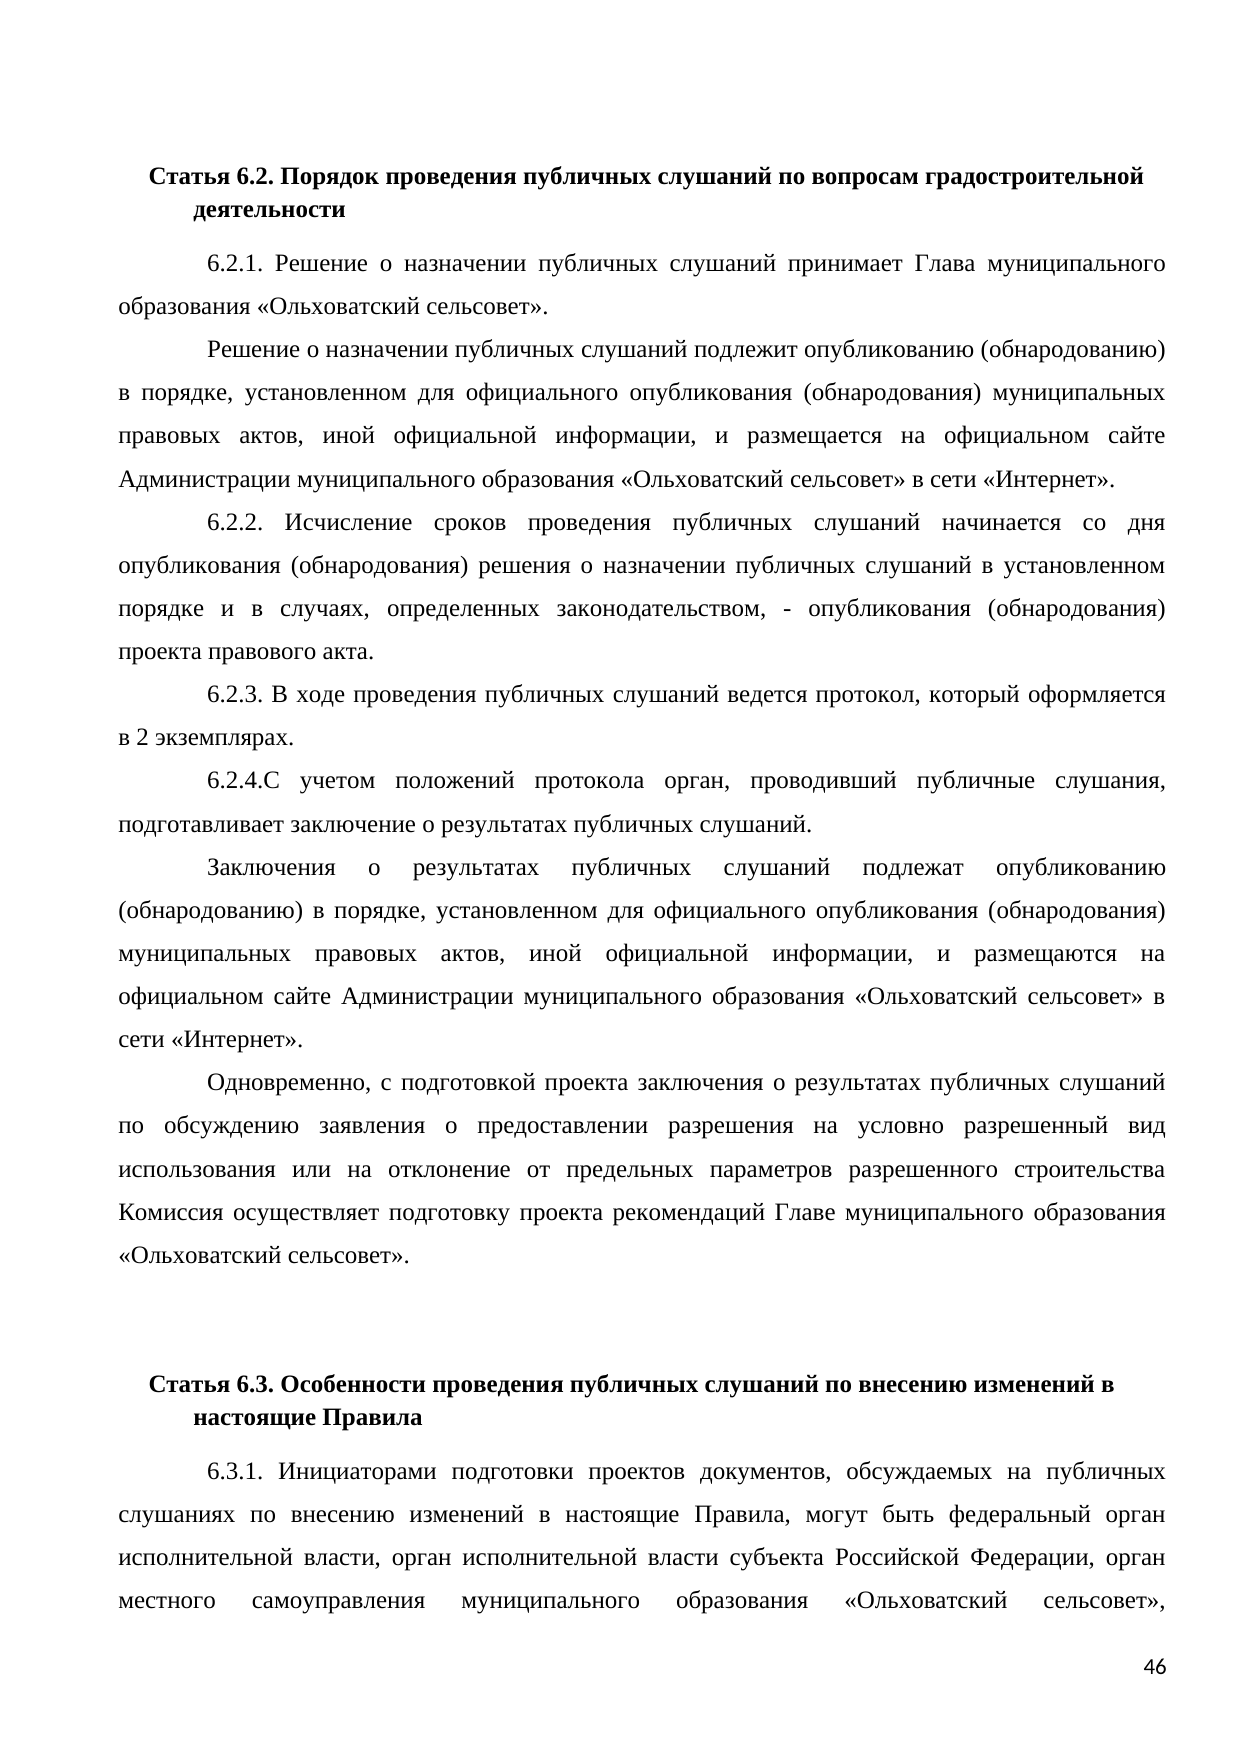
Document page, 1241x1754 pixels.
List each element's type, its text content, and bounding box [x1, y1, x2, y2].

text 6.2.2. Исчисление сроков проведения публичных слушаний начинается со дня опубликования (обнародования) решения о назначении публичных слушаний в установленном порядке и в случаях, определенных законодательством, - опубликования (обнародования) проекта правового акта. [118, 507, 1167, 665]
text Одновременно, с подготовкой проекта заключения о результатах публичных слушаний по обсуждению заявления о предоставлении разрешения на условно разрешенный вид использования или на отклонение от предельных параметров разрешенного строительства Комиссия осуществляет подготовку проекта рекомендаций Главе муниципального образования «Ольховатский сельсовет». [118, 1067, 1167, 1269]
text Заключения о результатах публичных слушаний подлежат опубликованию (обнародованию) в порядке, установленном для официального опубликования (обнародования) муниципальных правовых актов, иной официальной информации, и размещаются на официальном сайте Администрации муниципального образования «Ольховатский сельсовет» в сети «Интернет». [118, 852, 1167, 1053]
list Особенности проведения публичных слушаний по внесению изменений в настоящие Правила [148, 1369, 1167, 1431]
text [118, 1456, 1167, 1614]
text Решение о назначении публичных слушаний подлежит опубликованию (обнародованию) в порядке, установленном для официального опубликования (обнародования) муниципальных правовых актов, иной официальной информации, и размещается на официальном сайте Администрации муниципального образования «Ольховатский сельсовет» в сети «Интернет». [118, 334, 1167, 492]
text 6.2.3. В ходе проведения публичных слушаний ведется протокол, который оформляется в 2 экземплярах. [118, 679, 1167, 751]
text 6.2.4.С учетом положений протокола орган, проводивший публичные слушания, подготавливает заключение о результатах публичных слушаний. [118, 766, 1167, 837]
text 6.2.1. Решение о назначении публичных слушаний принимает Глава муниципального образования «Ольховатский сельсовет». [118, 248, 1167, 320]
list Порядок проведения публичных слушаний по вопросам градостроительной деятельности [148, 161, 1167, 223]
